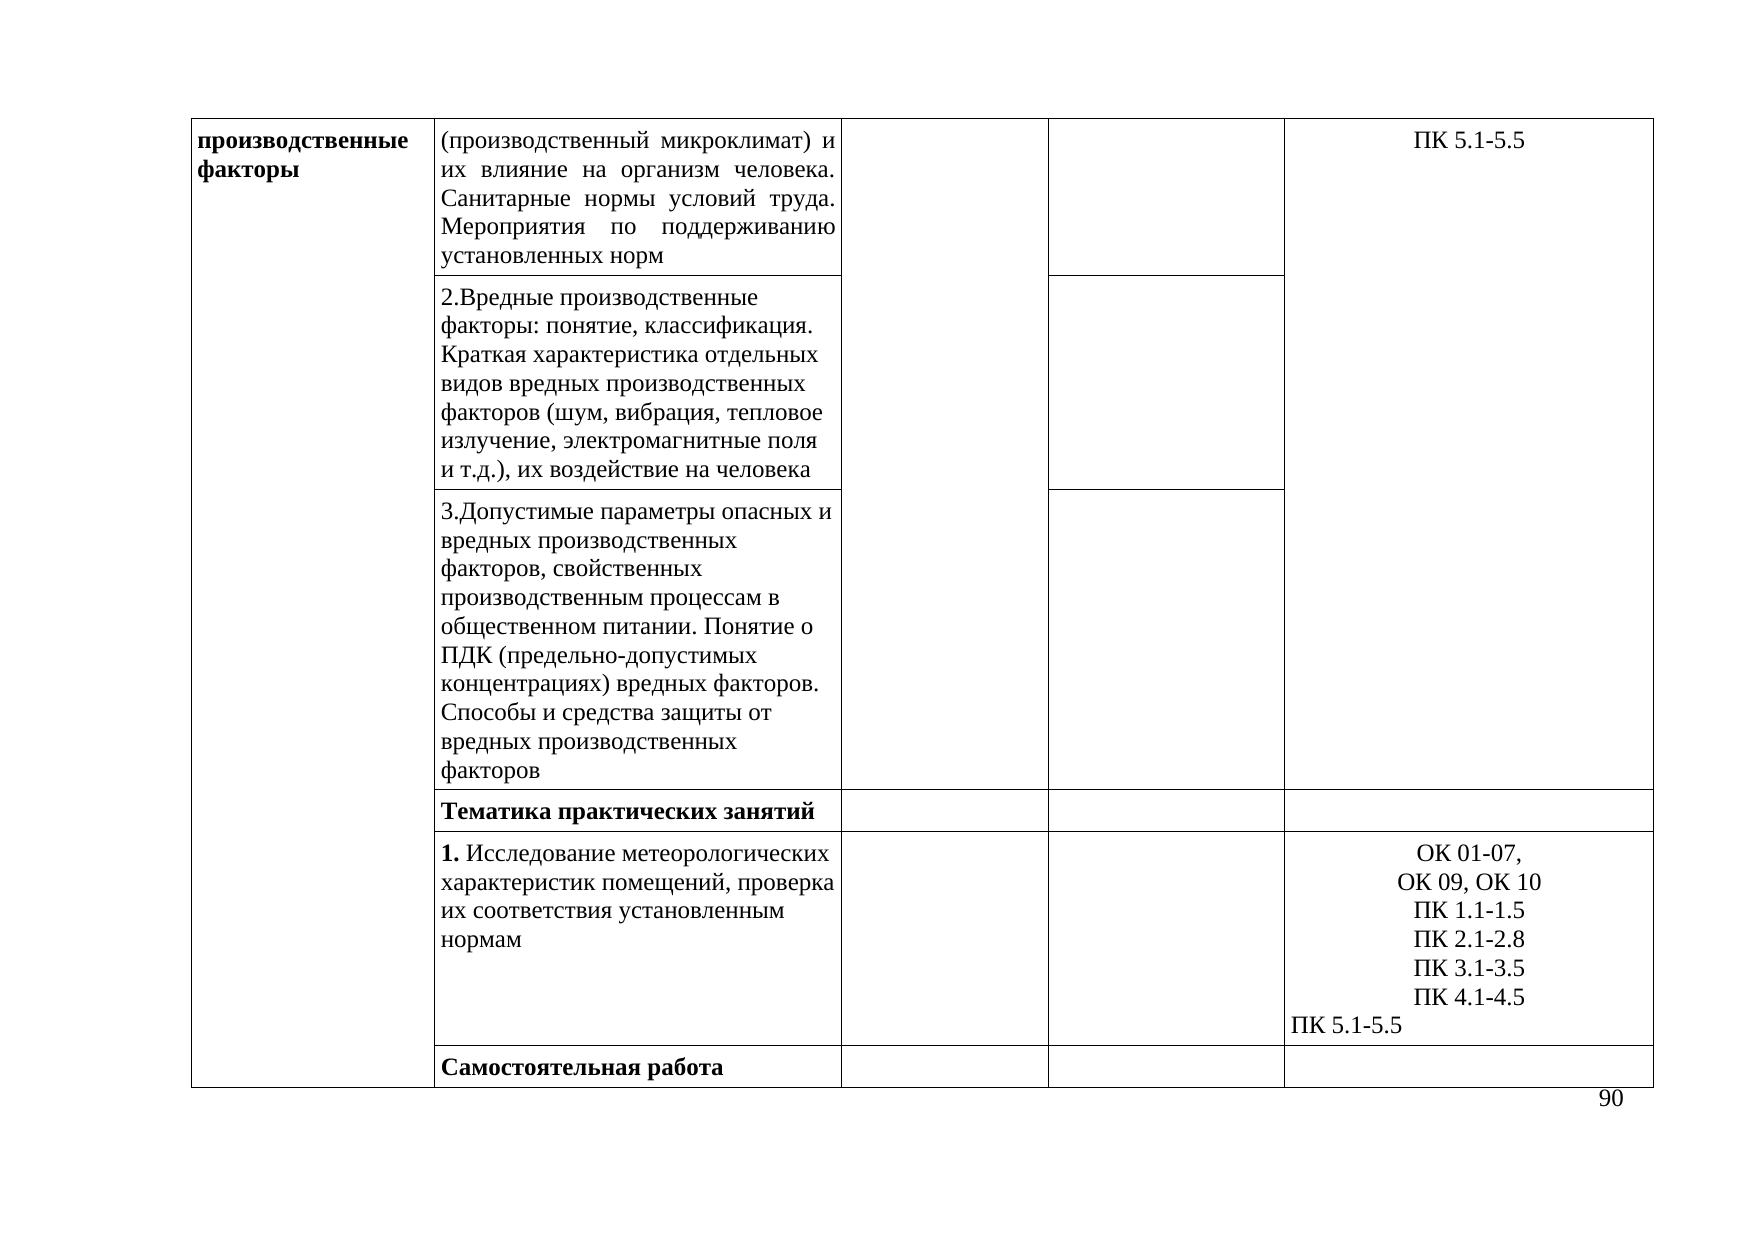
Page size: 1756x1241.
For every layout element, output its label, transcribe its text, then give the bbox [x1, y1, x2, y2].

table_cell ОК 01-07, ОК 09, ОК 10 ПК 1.1-1.5 ПК 2.1-2.8 ПК 3.1-3.5 ПК 4.1-4.5 ПК 5.1-5.5 [1285, 832, 1653, 1045]
table_cell 1. Исследование метеорологических характеристик помещений, проверка их соответствия установленным нормам [435, 832, 841, 1045]
table_cell 3.Допустимые параметры опасных и вредных производственных факторов, свойственных производственным процессам в общественном питании. Понятие о ПДК (предельно-допустимых концентрациях) вредных факторов. Способы и средства защиты от вредных производственных факторов [435, 490, 841, 789]
table_cell [1049, 276, 1284, 489]
table_cell [842, 832, 1048, 1045]
table_cell [1049, 832, 1284, 1045]
table_cell [1049, 790, 1284, 831]
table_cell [435, 1046, 841, 1087]
table_cell [1285, 1046, 1653, 1087]
table_cell [1049, 490, 1284, 789]
table_cell [842, 790, 1048, 831]
table_cell [1049, 119, 1284, 275]
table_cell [435, 119, 841, 275]
table_cell [1049, 1046, 1284, 1087]
table_cell 2.Вредные производственные факторы: понятие, классификация. Краткая характеристика отдельных видов вредных производственных факторов (шум, вибрация, тепловое излучение, электромагнитные поля и т.д.), их воздействие на человека [435, 276, 841, 489]
table_cell [1285, 790, 1653, 831]
table_cell Тематика практических занятий [435, 790, 841, 831]
table_cell [842, 1046, 1048, 1087]
